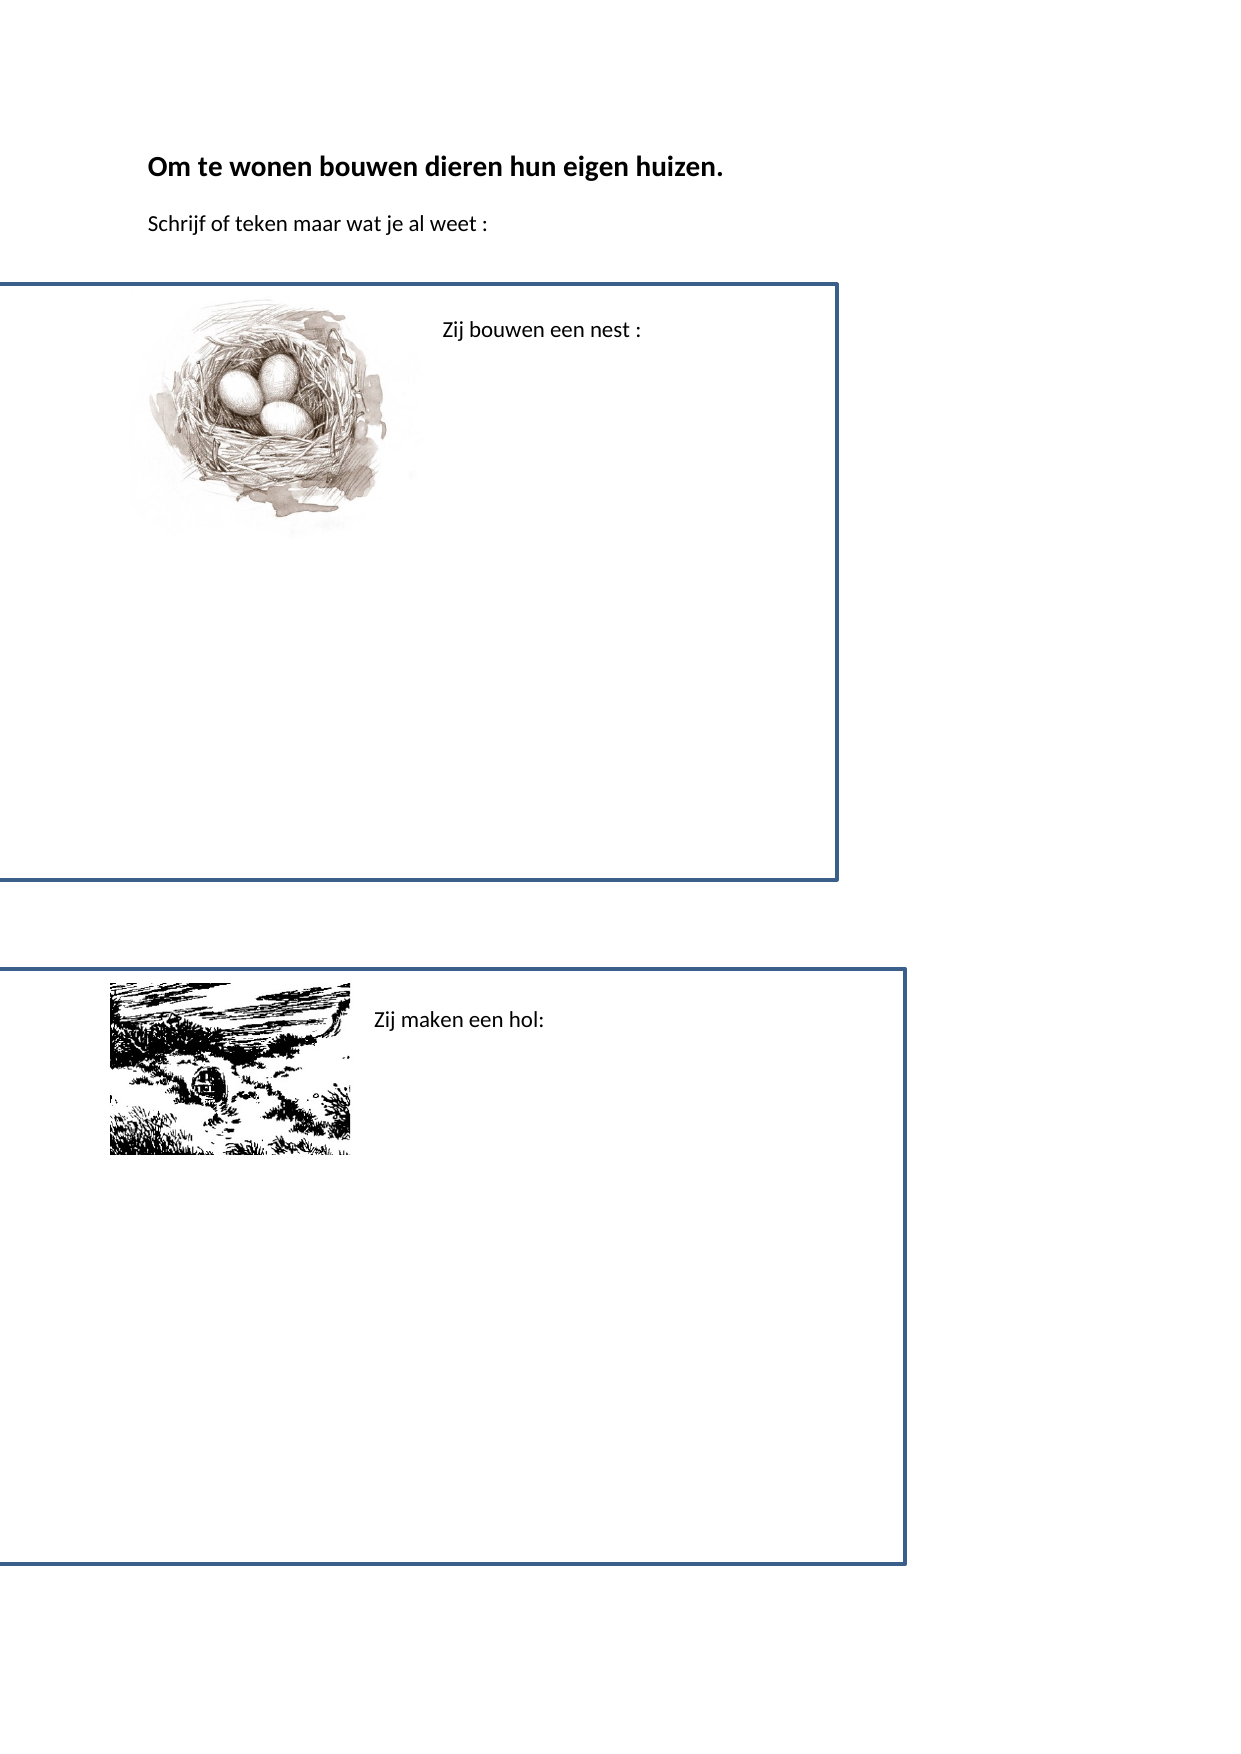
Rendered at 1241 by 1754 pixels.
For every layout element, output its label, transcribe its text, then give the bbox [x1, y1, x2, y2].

picture [129, 292, 424, 540]
text Schrijf of teken maar wat je al weet : [148, 209, 1093, 237]
text Zij bouwen een nest : [424, 315, 1093, 343]
text Om te wonen bouwen dieren hun eigen huizen. [148, 148, 1093, 183]
picture [110, 983, 355, 1155]
text Zij maken een hol: [355, 1005, 1093, 1033]
